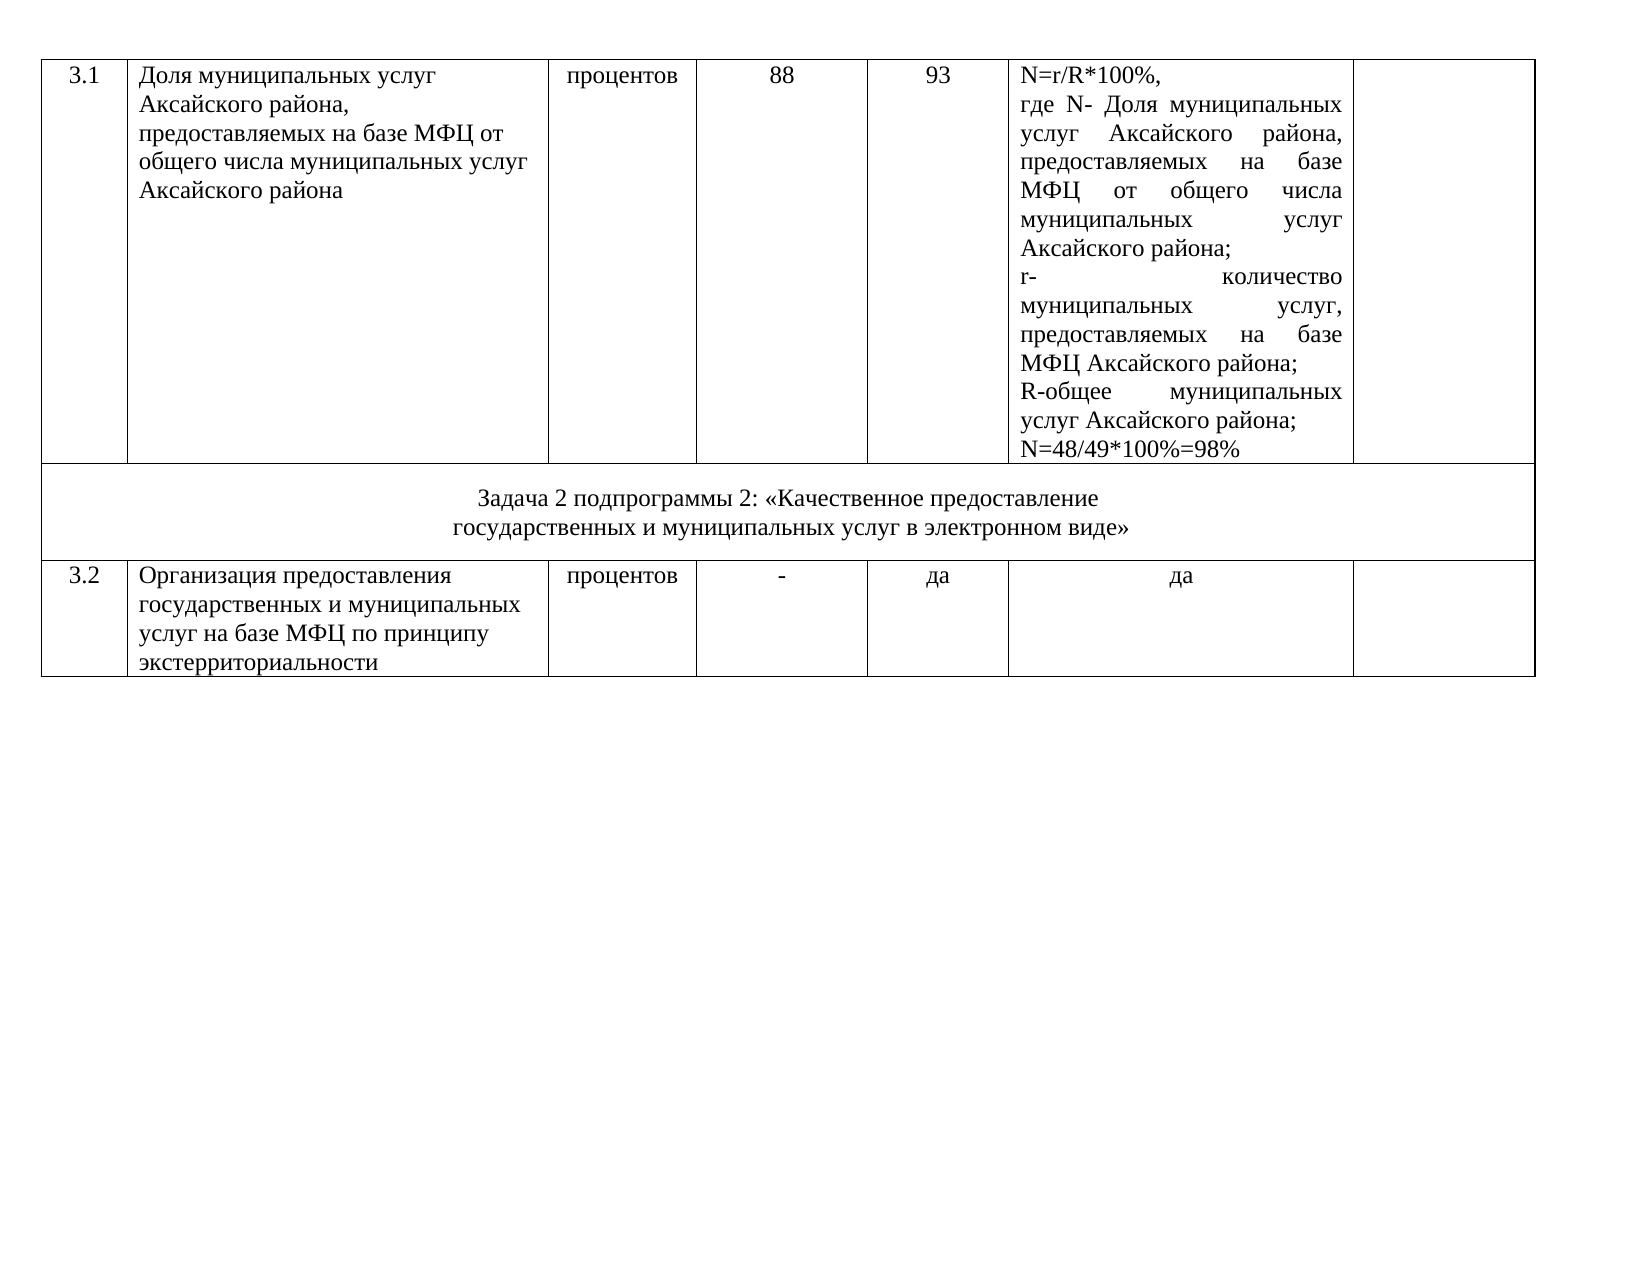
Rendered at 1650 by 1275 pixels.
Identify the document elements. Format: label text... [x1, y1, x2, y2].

table_cell 93 [868, 60, 1008, 463]
table_cell N=r/R*100%, где N- Доля муниципальных услуг Аксайского района, предоставляемых на базе МФЦ от общего числа муниципальных услуг Аксайского района; r- количество муниципальных услуг, предоставляемых на базе МФЦ Аксайского района; R-общее муниципальных услуг Аксайского района; N=48/49*100%=98% [1009, 60, 1353, 463]
table_cell [1354, 561, 1534, 676]
table_cell 3.1 [42, 60, 127, 463]
table_cell Доля муниципальных услуг Аксайского района, предоставляемых на базе МФЦ от общего числа муниципальных услуг Аксайского района [128, 60, 548, 463]
table_cell да [868, 561, 1008, 676]
table_cell - [697, 561, 867, 676]
table_cell [1354, 60, 1534, 463]
table_cell процентов [549, 60, 696, 463]
table_cell процентов [549, 561, 696, 676]
table_cell 3.2 [42, 561, 127, 676]
table_cell Организация предоставления государственных и муниципальных услуг на базе МФЦ по принципу экстерриториальности [128, 561, 548, 676]
table_cell Задача 2 подпрограммы 2: «Качественное предоставление государственных и муниципальных услуг в электронном виде» [42, 464, 1534, 559]
table_cell 88 [697, 60, 867, 463]
table_cell да [1009, 561, 1353, 676]
